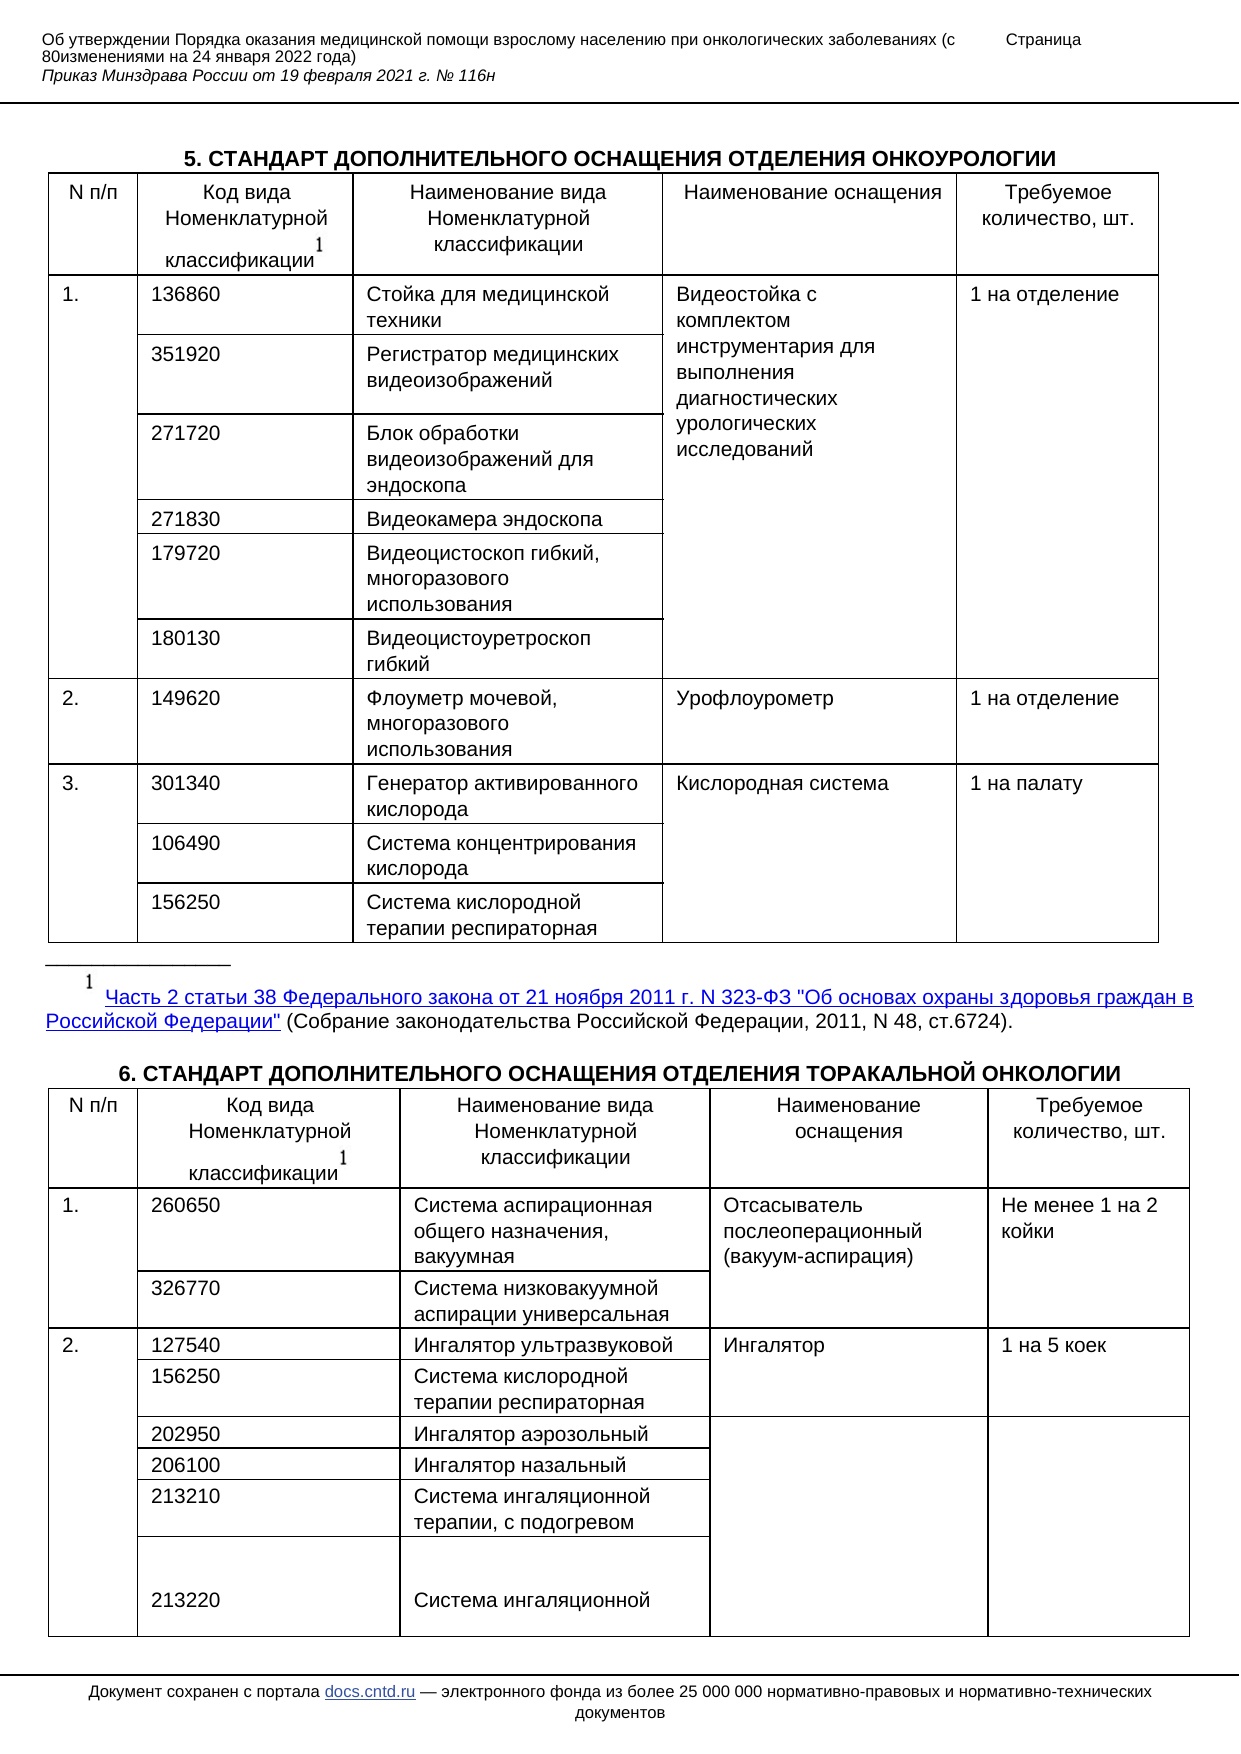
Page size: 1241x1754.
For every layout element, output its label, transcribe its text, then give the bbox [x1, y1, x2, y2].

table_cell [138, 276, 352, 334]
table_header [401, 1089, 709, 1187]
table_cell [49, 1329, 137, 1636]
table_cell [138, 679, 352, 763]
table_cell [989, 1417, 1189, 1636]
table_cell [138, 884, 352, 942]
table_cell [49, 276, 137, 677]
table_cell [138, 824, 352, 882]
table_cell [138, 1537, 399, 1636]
text ________________ [45, 943, 1193, 967]
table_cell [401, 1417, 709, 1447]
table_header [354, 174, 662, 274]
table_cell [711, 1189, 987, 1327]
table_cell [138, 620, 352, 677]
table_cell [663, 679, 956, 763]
subtitle 6. СТАНДАРТ ДОПОЛНИТЕЛЬНОГО ОСНАЩЕНИЯ ОТДЕЛЕНИЯ ТОРАКАЛЬНОЙ ОНКОЛОГИИ [47, 1061, 1193, 1086]
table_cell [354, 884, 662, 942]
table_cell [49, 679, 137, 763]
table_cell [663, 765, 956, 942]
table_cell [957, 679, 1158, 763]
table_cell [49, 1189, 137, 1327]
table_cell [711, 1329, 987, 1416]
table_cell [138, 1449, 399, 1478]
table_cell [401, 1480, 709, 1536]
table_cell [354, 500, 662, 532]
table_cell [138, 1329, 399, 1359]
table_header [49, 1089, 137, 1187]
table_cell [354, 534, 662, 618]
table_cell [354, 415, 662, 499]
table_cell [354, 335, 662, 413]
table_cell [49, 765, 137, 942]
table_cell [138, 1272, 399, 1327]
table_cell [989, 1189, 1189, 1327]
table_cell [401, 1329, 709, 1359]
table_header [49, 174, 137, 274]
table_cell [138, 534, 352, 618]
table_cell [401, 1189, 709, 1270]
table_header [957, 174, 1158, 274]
text Часть 2 статьи 38 Федерального закона от 21 ноября 2011 г. N 323-ФЗ "Об основах охраны здоровья граждан в Российской Федерации" (Собрание законодательства Российской Федерации, 2011, N 48, ст.6724). [45, 968, 1193, 1033]
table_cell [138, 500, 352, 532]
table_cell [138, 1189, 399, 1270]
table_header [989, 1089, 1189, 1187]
picture [338, 1145, 353, 1181]
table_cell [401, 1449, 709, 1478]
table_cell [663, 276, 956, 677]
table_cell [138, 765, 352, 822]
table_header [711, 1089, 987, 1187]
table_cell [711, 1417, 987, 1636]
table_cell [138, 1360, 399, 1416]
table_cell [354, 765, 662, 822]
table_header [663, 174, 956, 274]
picture [84, 968, 99, 1005]
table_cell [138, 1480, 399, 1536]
picture [314, 231, 329, 268]
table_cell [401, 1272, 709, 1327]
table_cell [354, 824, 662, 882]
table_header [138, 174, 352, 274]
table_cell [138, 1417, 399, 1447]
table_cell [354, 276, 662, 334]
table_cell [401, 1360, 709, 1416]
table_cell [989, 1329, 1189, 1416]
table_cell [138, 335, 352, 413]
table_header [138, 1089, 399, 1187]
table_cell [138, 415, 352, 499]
subtitle 5. СТАНДАРТ ДОПОЛНИТЕЛЬНОГО ОСНАЩЕНИЯ ОТДЕЛЕНИЯ ОНКОУРОЛОГИИ [47, 146, 1193, 171]
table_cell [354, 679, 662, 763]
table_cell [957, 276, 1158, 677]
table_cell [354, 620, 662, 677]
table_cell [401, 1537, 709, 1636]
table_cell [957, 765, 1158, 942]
